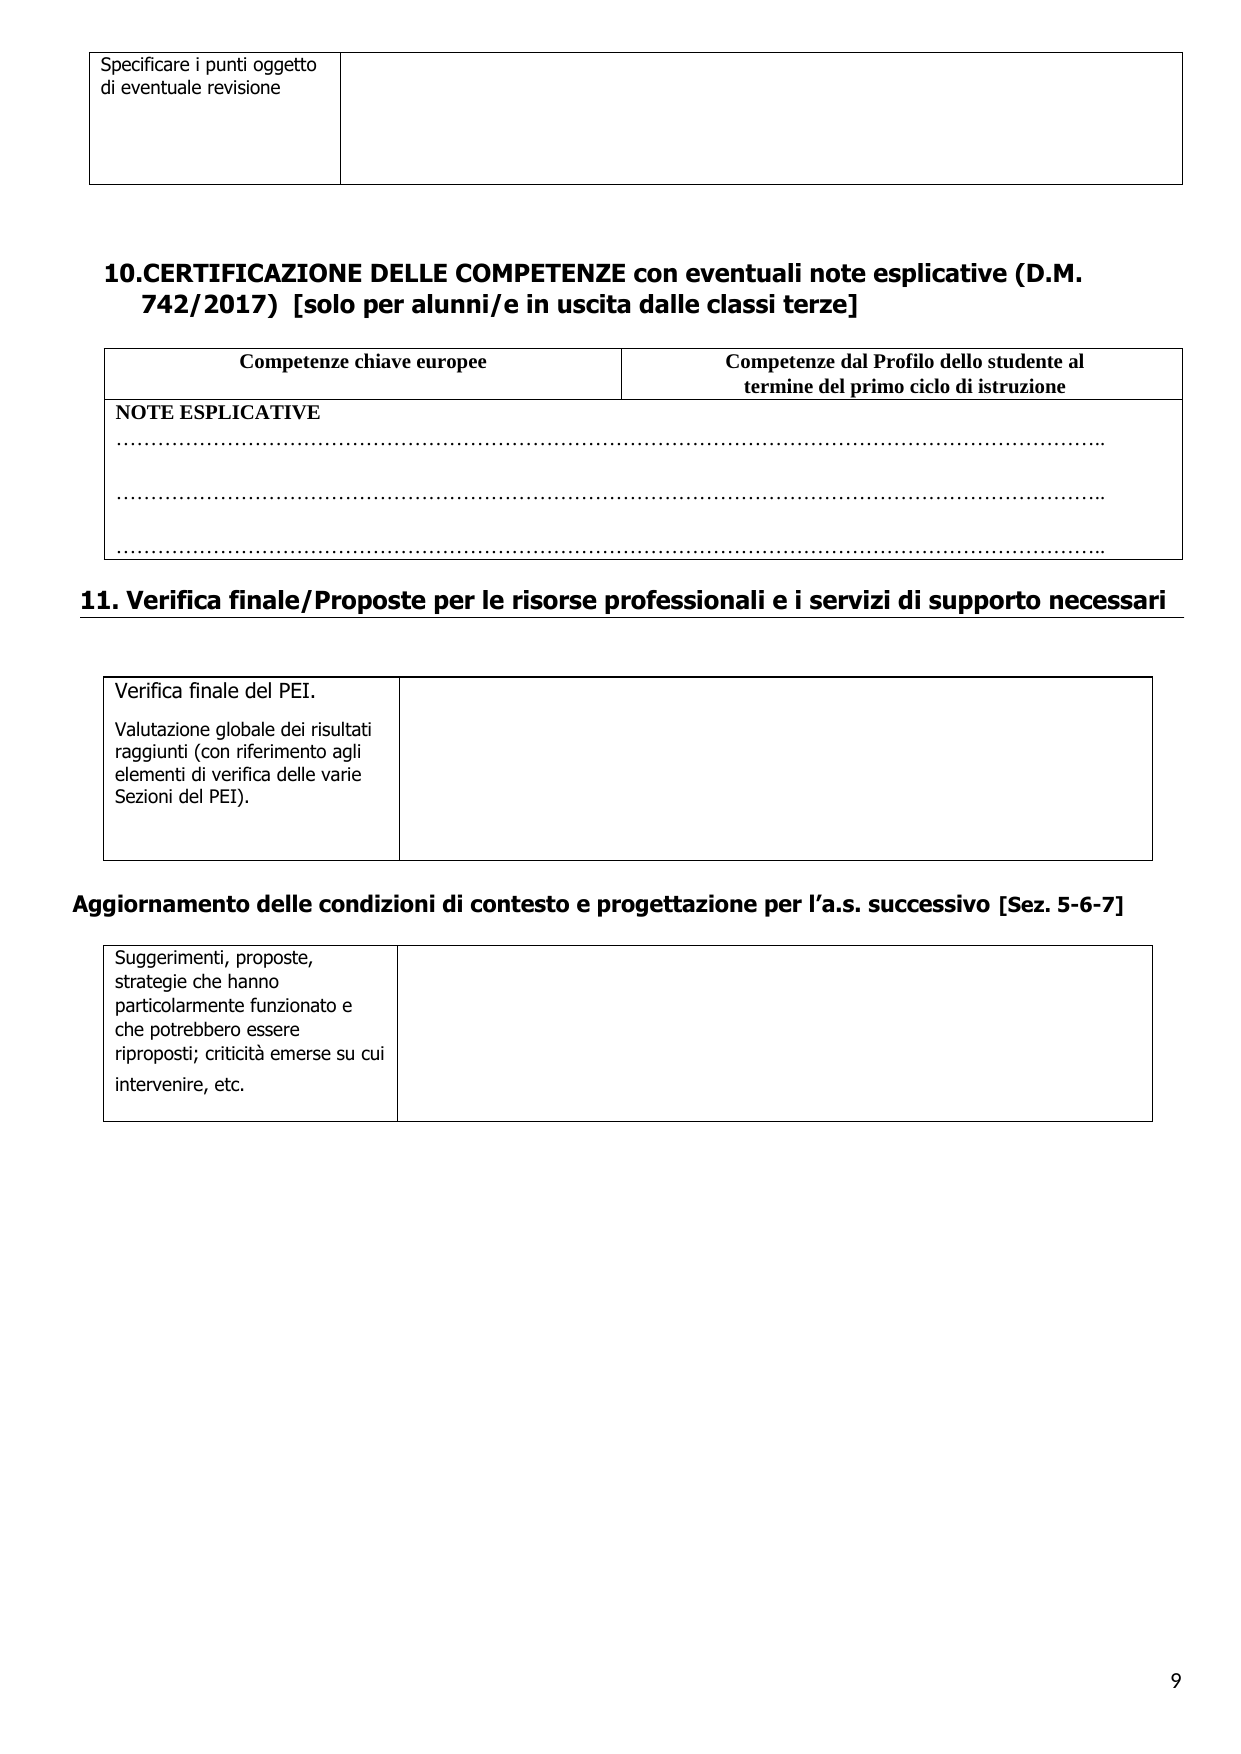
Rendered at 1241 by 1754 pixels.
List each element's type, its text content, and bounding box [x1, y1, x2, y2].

table_header Verifica finale del PEI. Valutazione globale dei risultati raggiunti (con riferimento agli elementi di verifica delle varie Sezioni del PEI). [104, 678, 399, 860]
table_header Competenze dal Profilo dello studente al termine del primo ciclo di istruzione [622, 349, 1182, 399]
text Aggiornamento delle condizioni di contesto e progettazione per l’a.s. successivo [Sez. 5-6-7] [72, 889, 1184, 917]
table_header Specificare i punti oggetto di eventuale revisione [90, 53, 340, 184]
subtitle 11. Verifica finale/Proposte per le risorse professionali e i servizi di supporto necessari [79, 584, 1184, 618]
table_header [398, 946, 1152, 1121]
text 10.CERTIFICAZIONE DELLE COMPETENZE con eventuali note esplicative (D.M. 742/2017) [solo per alunni/e in uscita dalle classi terze] [103, 258, 1104, 319]
table_header [400, 678, 1152, 860]
table_header Suggerimenti, proposte, strategie che hanno particolarmente funzionato e che potrebbero essere riproposti; criticità emerse su cui intervenire, etc. [104, 946, 397, 1121]
table_header Competenze chiave europee [105, 349, 621, 399]
table_header [341, 53, 1182, 184]
table_cell NOTE ESPLICATIVE …………………………………………………………………………………………………………………………….. …………………………………………………………………………………………………………………………….. …………………………………………………………………………………………………………………………….. [105, 400, 1182, 558]
